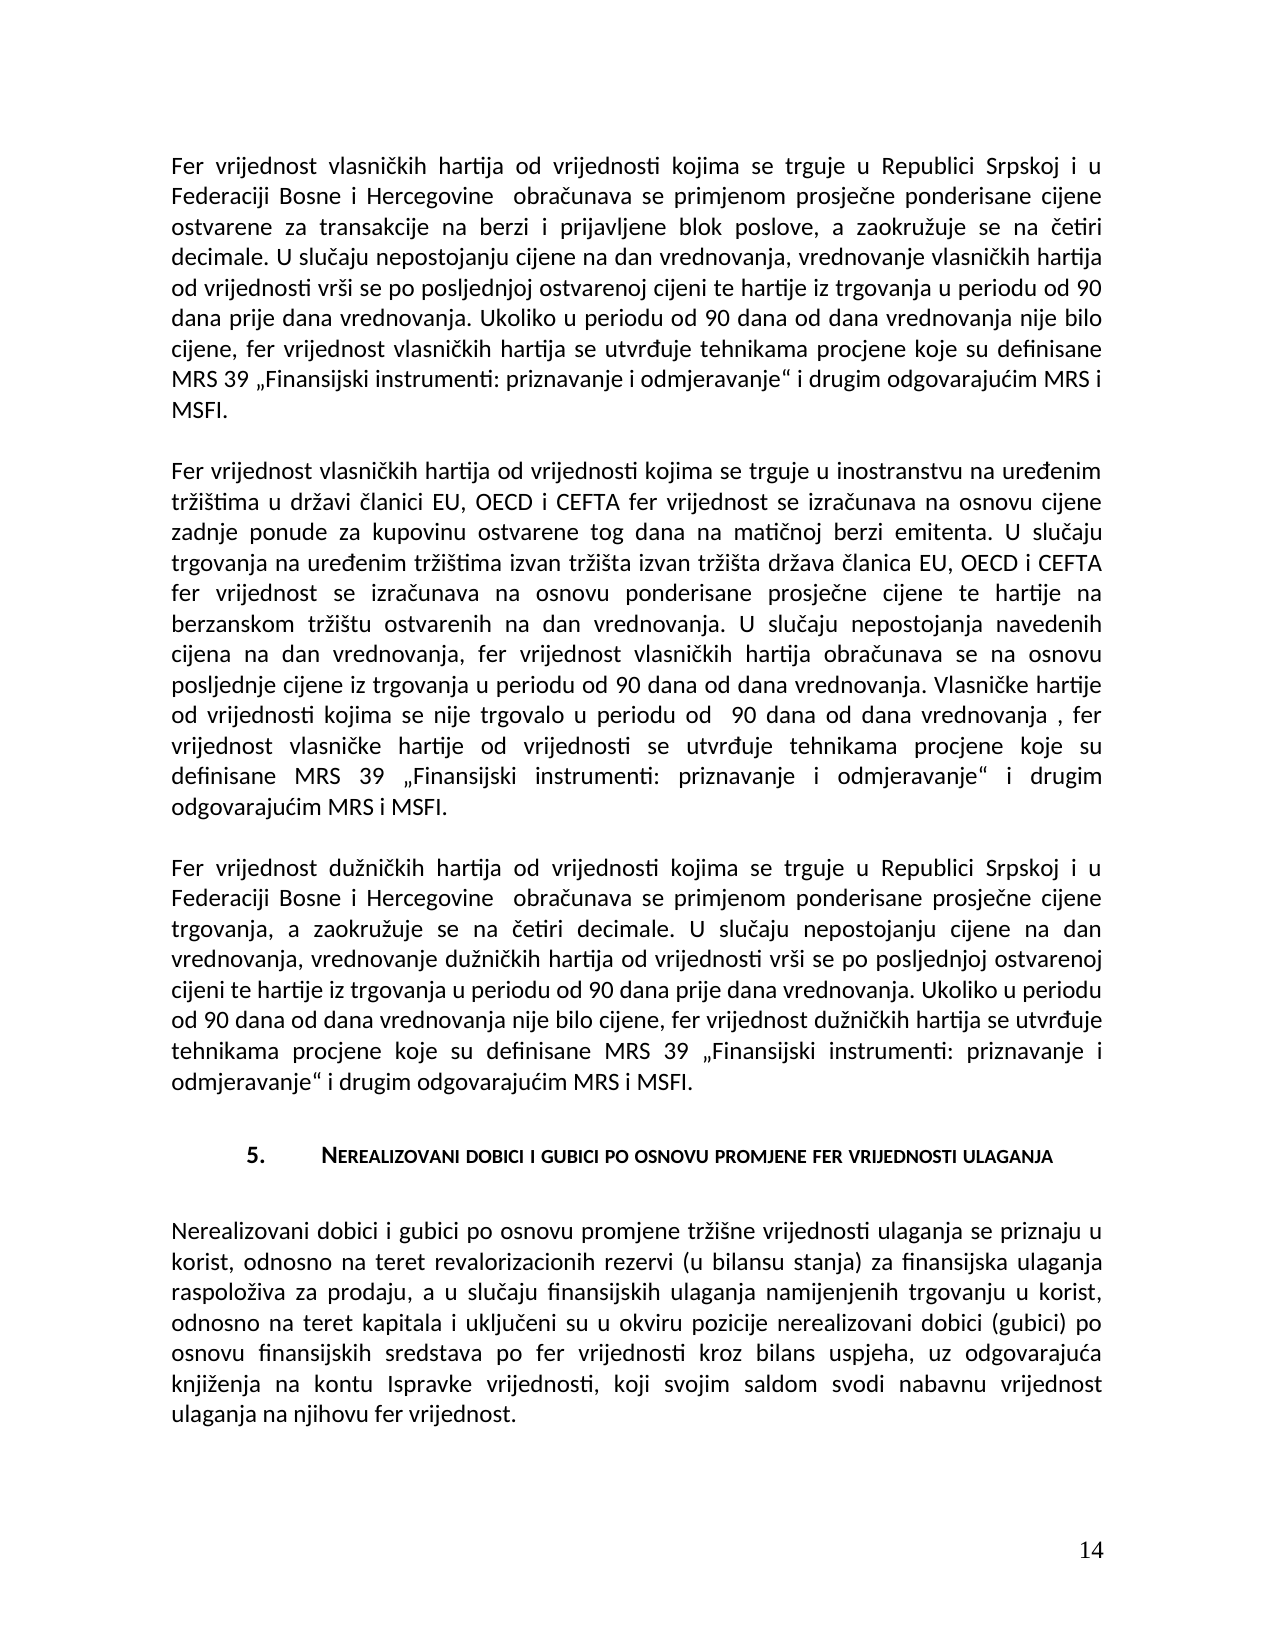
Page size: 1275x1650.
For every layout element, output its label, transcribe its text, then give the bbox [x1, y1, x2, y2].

subtitle Nerealizovani dobici i gubici po osnovu promjene fer vrijednosti ulaganja [246, 1139, 1104, 1170]
text Fer vrijednost vlasničkih hartija od vrijednosti kojima se trguje u Republici Srpskoj i u Federaciji Bosne i Hercegovine obračunava se primjenom prosječne ponderisane cijene ostvarene za transakcije na berzi i prijavljene blok poslove, a zaokružuje se na četiri decimale. U slučaju nepostojanju cijene na dan vrednovanja, vrednovanje vlasničkih hartija od vrijednosti vrši se po posljednjoj ostvarenoj cijeni te hartije iz trgovanja u periodu od 90 dana prije dana vrednovanja. Ukoliko u periodu od 90 dana od dana vrednovanja nije bilo cijene, fer vrijednost vlasničkih hartija se utvrđuje tehnikama procjene koje su definisane MRS 39 „Finansijski instrumenti: priznavanje i odmjeravanje“ i drugim odgovarajućim MRS i MSFI. [171, 150, 1104, 425]
text Fer vrijednost dužničkih hartija od vrijednosti kojima se trguje u Republici Srpskoj i u Federaciji Bosne i Hercegovine obračunava se primjenom ponderisane prosječne cijene trgovanja, a zaokružuje se na četiri decimale. U slučaju nepostojanju cijene na dan vrednovanja, vrednovanje dužničkih hartija od vrijednosti vrši se po posljednjoj ostvarenoj cijeni te hartije iz trgovanja u periodu od 90 dana prije dana vrednovanja. Ukoliko u periodu od 90 dana od dana vrednovanja nije bilo cijene, fer vrijednost dužničkih hartija se utvrđuje tehnikama procjene koje su definisane MRS 39 „Finansijski instrumenti: priznavanje i odmjeravanje“ i drugim odgovarajućim MRS i MSFI. [171, 852, 1104, 1096]
text Nerealizovani dobici i gubici po osnovu promjene tržišne vrijednosti ulaganja se priznaju u korist, odnosno na teret revalorizacionih rezervi (u bilansu stanja) za finansijska ulaganja raspoloživa za prodaju, a u slučaju finansijskih ulaganja namijenjenih trgovanju u korist, odnosno na teret kapitala i uključeni su u okviru pozicije nerealizovani dobici (gubici) po osnovu finansijskih sredstava po fer vrijednosti kroz bilans uspjeha, uz odgovarajuća knjiženja na kontu Ispravke vrijednosti, koji svojim saldom svodi nabavnu vrijednost ulaganja na njihovu fer vrijednost. [171, 1215, 1104, 1429]
text Fer vrijednost vlasničkih hartija od vrijednosti kojima se trguje u inostranstvu na uređenim tržištima u državi članici EU, OECD i CEFTA fer vrijednost se izračunava na osnovu cijene zadnje ponude za kupovinu ostvarene tog dana na matičnoj berzi emitenta. U slučaju trgovanja na uređenim tržištima izvan tržišta izvan tržišta država članica EU, OECD i CEFTA fer vrijednost se izračunava na osnovu ponderisane prosječne cijene te hartije na berzanskom tržištu ostvarenih na dan vrednovanja. U slučaju nepostojanja navedenih cijena na dan vrednovanja, fer vrijednost vlasničkih hartija obračunava se na osnovu posljednje cijene iz trgovanja u periodu od 90 dana od dana vrednovanja. Vlasničke hartije od vrijednosti kojima se nije trgovalo u periodu od 90 dana od dana vrednovanja , fer vrijednost vlasničke hartije od vrijednosti se utvrđuje tehnikama procjene koje su definisane MRS 39 „Finansijski instrumenti: priznavanje i odmjeravanje“ i drugim odgovarajućim MRS i MSFI. [171, 455, 1104, 821]
